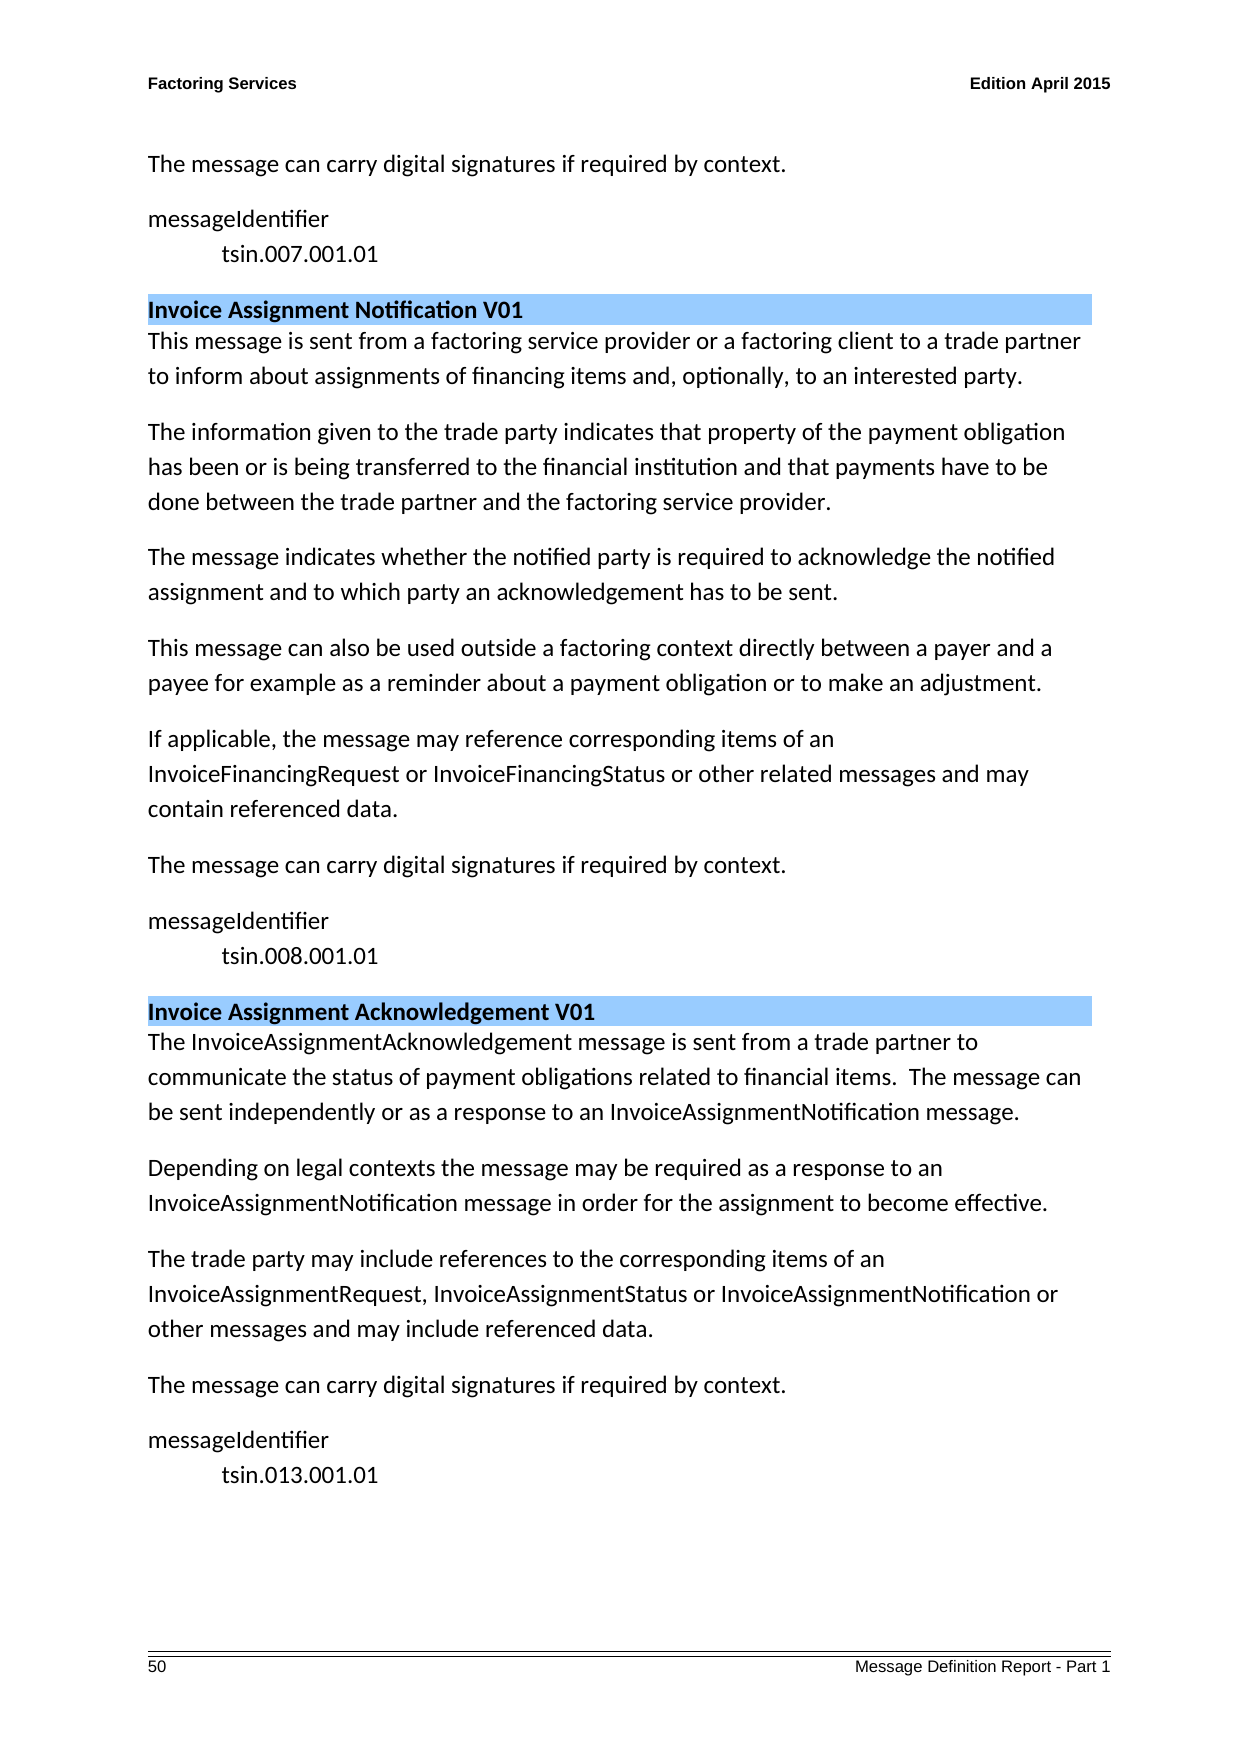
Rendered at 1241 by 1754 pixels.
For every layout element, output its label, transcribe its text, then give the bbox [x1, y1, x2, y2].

text This message can also be used outside a factoring context directly between a payer and a payee for example as a reminder about a payment obligation or to make an adjustment. [148, 632, 1092, 698]
text The information given to the trade party indicates that property of the payment obligation has been or is being transferred to the financial institution and that payments have to be done between the trade partner and the factoring service provider. [148, 416, 1092, 516]
text The message can carry digital signatures if required by context. [148, 148, 1092, 178]
text Depending on legal contexts the message may be required as a response to an InvoiceAssignmentNotification message in order for the assignment to become effective. [148, 1152, 1092, 1218]
subtitle Invoice Assignment Notification V01 [148, 294, 1092, 325]
text The message indicates whether the notified party is required to acknowledge the notified assignment and to which party an acknowledgement has to be sent. [148, 542, 1092, 607]
text The message can carry digital signatures if required by context. [148, 849, 1092, 879]
subtitle Invoice Assignment Acknowledgement V01 [148, 996, 1092, 1026]
text The trade party may include references to the corresponding items of an InvoiceAssignmentRequest, InvoiceAssignmentStatus or InvoiceAssignmentNotification or other messages and may include referenced data. [148, 1243, 1092, 1343]
text messageIdentifier tsin.007.001.01 [148, 203, 1092, 269]
text If applicable, the message may reference corresponding items of an InvoiceFinancingRequest or InvoiceFinancingStatus or other related messages and may contain referenced data. [148, 723, 1092, 824]
text messageIdentifier tsin.008.001.01 [148, 905, 1092, 970]
text The InvoiceAssignmentAcknowledgement message is sent from a trade partner to communicate the status of payment obligations related to financial items. The message can be sent independently or as a response to an InvoiceAssignmentNotification message. [148, 1026, 1092, 1127]
text This message is sent from a factoring service provider or a factoring client to a trade partner to inform about assignments of financing items and, optionally, to an interested party. [148, 325, 1092, 390]
text messageIdentifier tsin.013.001.01 [148, 1424, 1092, 1490]
text The message can carry digital signatures if required by context. [148, 1369, 1092, 1399]
